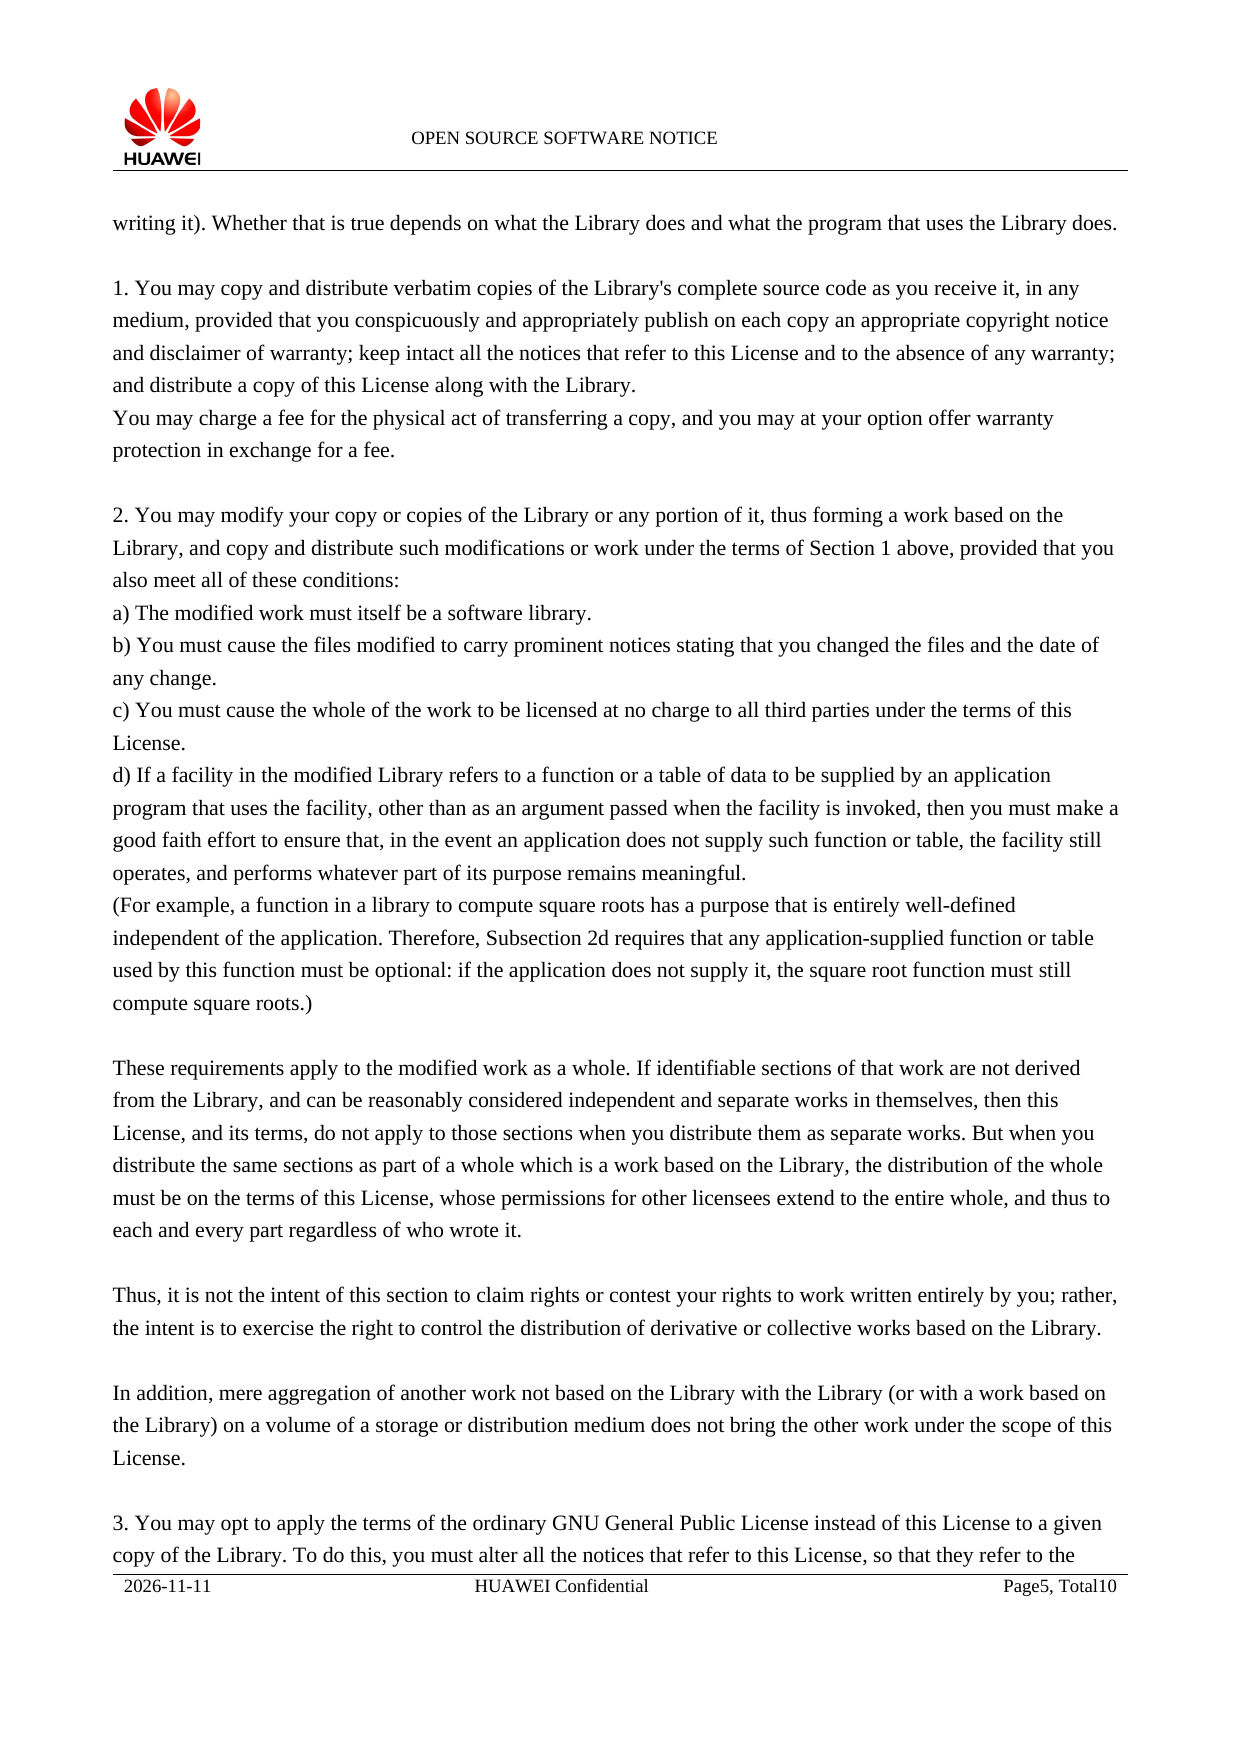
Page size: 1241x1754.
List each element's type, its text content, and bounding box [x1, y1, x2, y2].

picture [124, 88, 201, 165]
